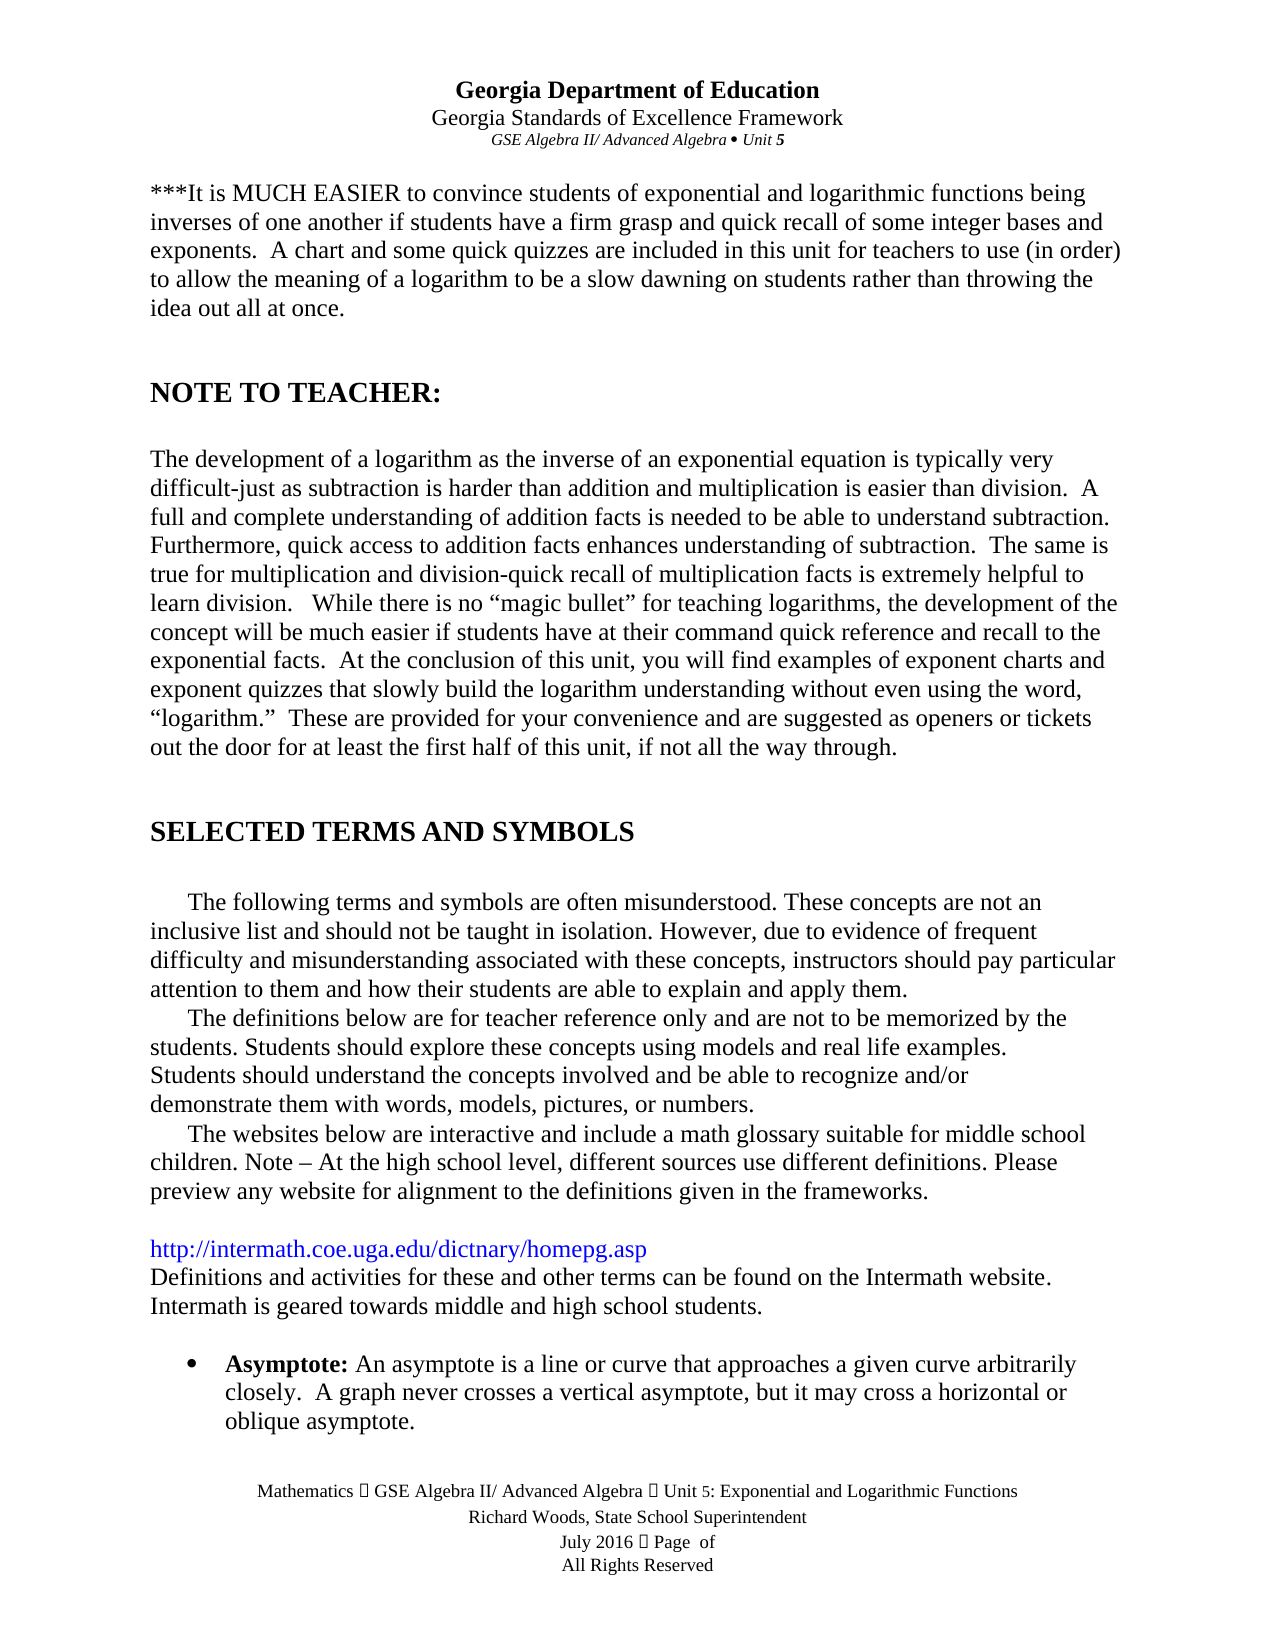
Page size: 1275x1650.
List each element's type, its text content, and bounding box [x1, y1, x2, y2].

text The definitions below are for teacher reference only and are not to be memorized by the students. Students should explore these concepts using models and real life examples. Students should understand the concepts involved and be able to recognize and/or demonstrate them with words, models, pictures, or numbers. [150, 1003, 1080, 1118]
subtitle SELECTED TERMS AND SYMBOLS [150, 814, 1125, 848]
subtitle NOTE TO TEACHER: [150, 376, 1125, 409]
text The websites below are interactive and include a math glossary suitable for middle school children. Note – At the high school level, different sources use different definitions. Please preview any website for alignment to the definitions given in the frameworks. [150, 1119, 1125, 1205]
text http://intermath.coe.uga.edu/dictnary/homepg.asp [150, 1234, 1125, 1262]
text Definitions and activities for these and other terms can be found on the Intermath website. Intermath is geared towards middle and high school students. [150, 1262, 1125, 1320]
list Asymptote: An asymptote is a line or curve that approaches a given curve arbitrarily closely. A graph never crosses a vertical asymptote, but it may cross a horizontal or oblique asymptote. [187, 1349, 1125, 1435]
text ***It is MUCH EASIER to convince students of exponential and logarithmic functions being inverses of one another if students have a firm grasp and quick recall of some integer bases and exponents. A chart and some quick quizzes are included in this unit for teachers to use (in order) to allow the meaning of a logarithm to be a slow dawning on students rather than throwing the idea out all at once. [150, 178, 1125, 322]
text The development of a logarithm as the inverse of an exponential equation is typically very difficult-just as subtraction is harder than addition and multiplication is easier than division. A full and complete understanding of addition facts is needed to be able to understand subtraction. Furthermore, quick access to addition facts enhances understanding of subtraction. The same is true for multiplication and division-quick recall of multiplication facts is extremely helpful to learn division. While there is no “magic bullet” for teaching logarithms, the development of the concept will be much easier if students have at their command quick reference and recall to the exponential facts. At the conclusion of this unit, you will find examples of exponent charts and exponent quizzes that slowly build the logarithm understanding without even using the word, “logarithm.” These are provided for your convenience and are suggested as openers or tickets out the door for at least the first half of this unit, if not all the way through. [150, 444, 1125, 760]
text The following terms and symbols are often misunderstood. These concepts are not an inclusive list and should not be taught in isolation. However, due to evidence of frequent difficulty and misunderstanding associated with these concepts, instructors should pay particular attention to them and how their students are able to explain and apply them. [150, 887, 1125, 1002]
